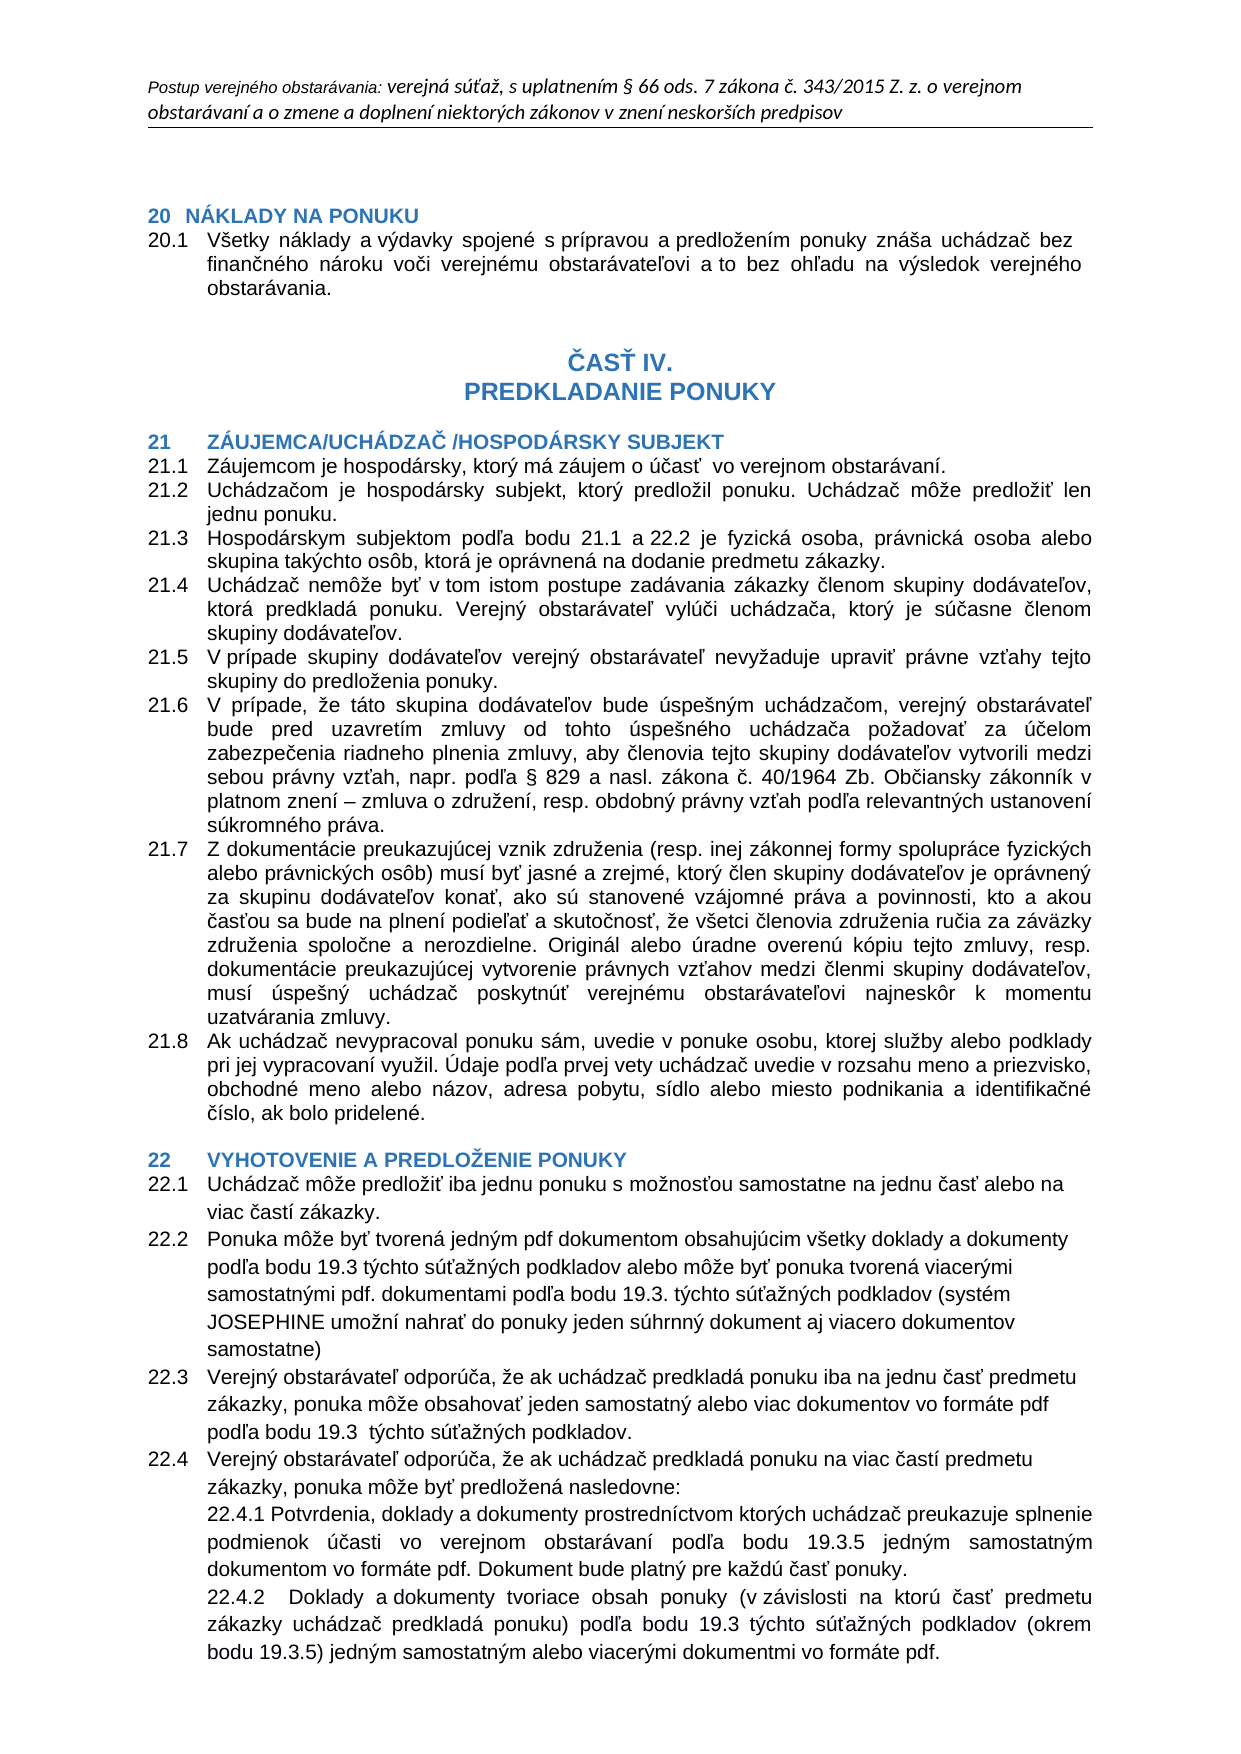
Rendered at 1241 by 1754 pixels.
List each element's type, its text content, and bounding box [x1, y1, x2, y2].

list Verejný obstarávateľ odporúča, že ak uchádzač predkladá ponuku iba na jednu časť predmetu zákazky, ponuka môže obsahovať jeden samostatný alebo viac dokumentov vo formáte pdf podľa bodu 19.3 týchto súťažných podkladov. [148, 1365, 1093, 1444]
text Predkladanie ponuky [148, 377, 1093, 406]
list Z dokumentácie preukazujúcej vznik združenia (resp. inej zákonnej formy spolupráce fyzických alebo právnických osôb) musí byť jasné a zrejmé, ktorý člen skupiny dodávateľov je oprávnený za skupinu dodávateľov konať, ako sú stanovené vzájomné práva a povinnosti, kto a akou časťou sa bude na plnení podieľať a skutočnosť, že všetci členovia združenia ručia za záväzky združenia spoločne a nerozdielne. Originál alebo úradne overenú kópiu tejto zmluvy, resp. dokumentácie preukazujúcej vytvorenie právnych vzťahov medzi členmi skupiny dodávateľov, musí úspešný uchádzač poskytnúť verejnému obstarávateľovi najneskôr k momentu uzatvárania zmluvy. [148, 837, 1093, 1028]
list Hospodárskym subjektom podľa bodu 21.1 a 22.2 je fyzická osoba, právnická osoba alebo skupina takýchto osôb, ktorá je oprávnená na dodanie predmetu zákazky. [148, 525, 1093, 573]
list Náklady na ponuku [148, 204, 1093, 228]
list Ak uchádzač nevypracoval ponuku sám, uvedie v ponuke osobu, ktorej služby alebo podklady pri jej vypracovaní využil. Údaje podľa prvej vety uchádzač uvedie v rozsahu meno a priezvisko, obchodné meno alebo názov, adresa pobytu, sídlo alebo miesto podnikania a identifikačné číslo, ak bolo pridelené. [148, 1028, 1093, 1124]
list V prípade, že táto skupina dodávateľov bude úspešným uchádzačom, verejný obstarávateľ bude pred uzavretím zmluvy od tohto úspešného uchádzača požadovať za účelom zabezpečenia riadneho plnenia zmluvy, aby členovia tejto skupiny dodávateľov vytvorili medzi sebou právny vzťah, napr. podľa § 829 a nasl. zákona č. 40/1964 Zb. Občiansky zákonník v platnom znení – zmluva o združení, resp. obdobný právny vzťah podľa relevantných ustanovení súkromného práva. [148, 693, 1093, 837]
list Ponuka môže byť tvorená jedným pdf dokumentom obsahujúcim všetky doklady a dokumenty podľa bodu 19.3 týchto súťažných podkladov alebo môže byť ponuka tvorená viacerými samostatnými pdf. dokumentami podľa bodu 19.3. týchto súťažných podkladov (systém JOSEPHINE umožní nahrať do ponuky jeden súhrnný dokument aj viacero dokumentov samostatne) [148, 1227, 1093, 1361]
text 22.4.2 Doklady a dokumenty tvoriace obsah ponuky (v závislosti na ktorú časť predmetu zákazky uchádzač predkladá ponuku) podľa bodu 19.3 týchto súťažných podkladov (okrem bodu 19.3.5) jedným samostatným alebo viacerými dokumentmi vo formáte pdf. [207, 1585, 1093, 1664]
list Uchádzač môže predložiť iba jednu ponuku s možnosťou samostatne na jednu časť alebo na viac častí zákazky. [148, 1172, 1093, 1224]
list 22.4.1 Potvrdenia, doklady a dokumenty prostredníctvom ktorých uchádzač preukazuje splnenie podmienok účasti vo verejnom obstarávaní podľa bodu 19.3.5 jedným samostatným dokumentom vo formáte pdf. Dokument bude platný pre každú časť ponuky. [207, 1502, 1093, 1581]
list Záujemcom je hospodársky, ktorý má záujem o účasť vo verejnom obstarávaní. [148, 453, 1093, 477]
list Uchádzačom je hospodársky subjekt, ktorý predložil ponuku. Uchádzač môže predložiť len jednu ponuku. [148, 477, 1093, 525]
list V prípade skupiny dodávateľov verejný obstarávateľ nevyžaduje upraviť právne vzťahy tejto skupiny do predloženia ponuky. [148, 645, 1093, 693]
list Vyhotovenie a predloženie ponuky [148, 1148, 1093, 1172]
list Všetky náklady a výdavky spojené s prípravou a predložením ponuky znáša uchádzač bez finančného nároku voči verejnému obstarávateľovi a to bez ohľadu na výsledok verejného obstarávania. [148, 228, 1093, 300]
list Uchádzač nemôže byť v tom istom postupe zadávania zákazky členom skupiny dodávateľov, ktorá predkladá ponuku. Verejný obstarávateľ vylúči uchádzača, ktorý je súčasne členom skupiny dodávateľov. [148, 573, 1093, 645]
list Záujemca/Uchádzač /HospodÁrsky subjekt [148, 429, 1093, 453]
text Časť IV. [148, 348, 1093, 377]
list Verejný obstarávateľ odporúča, že ak uchádzač predkladá ponuku na viac častí predmetu zákazky, ponuka môže byť predložená nasledovne: [148, 1447, 1093, 1499]
